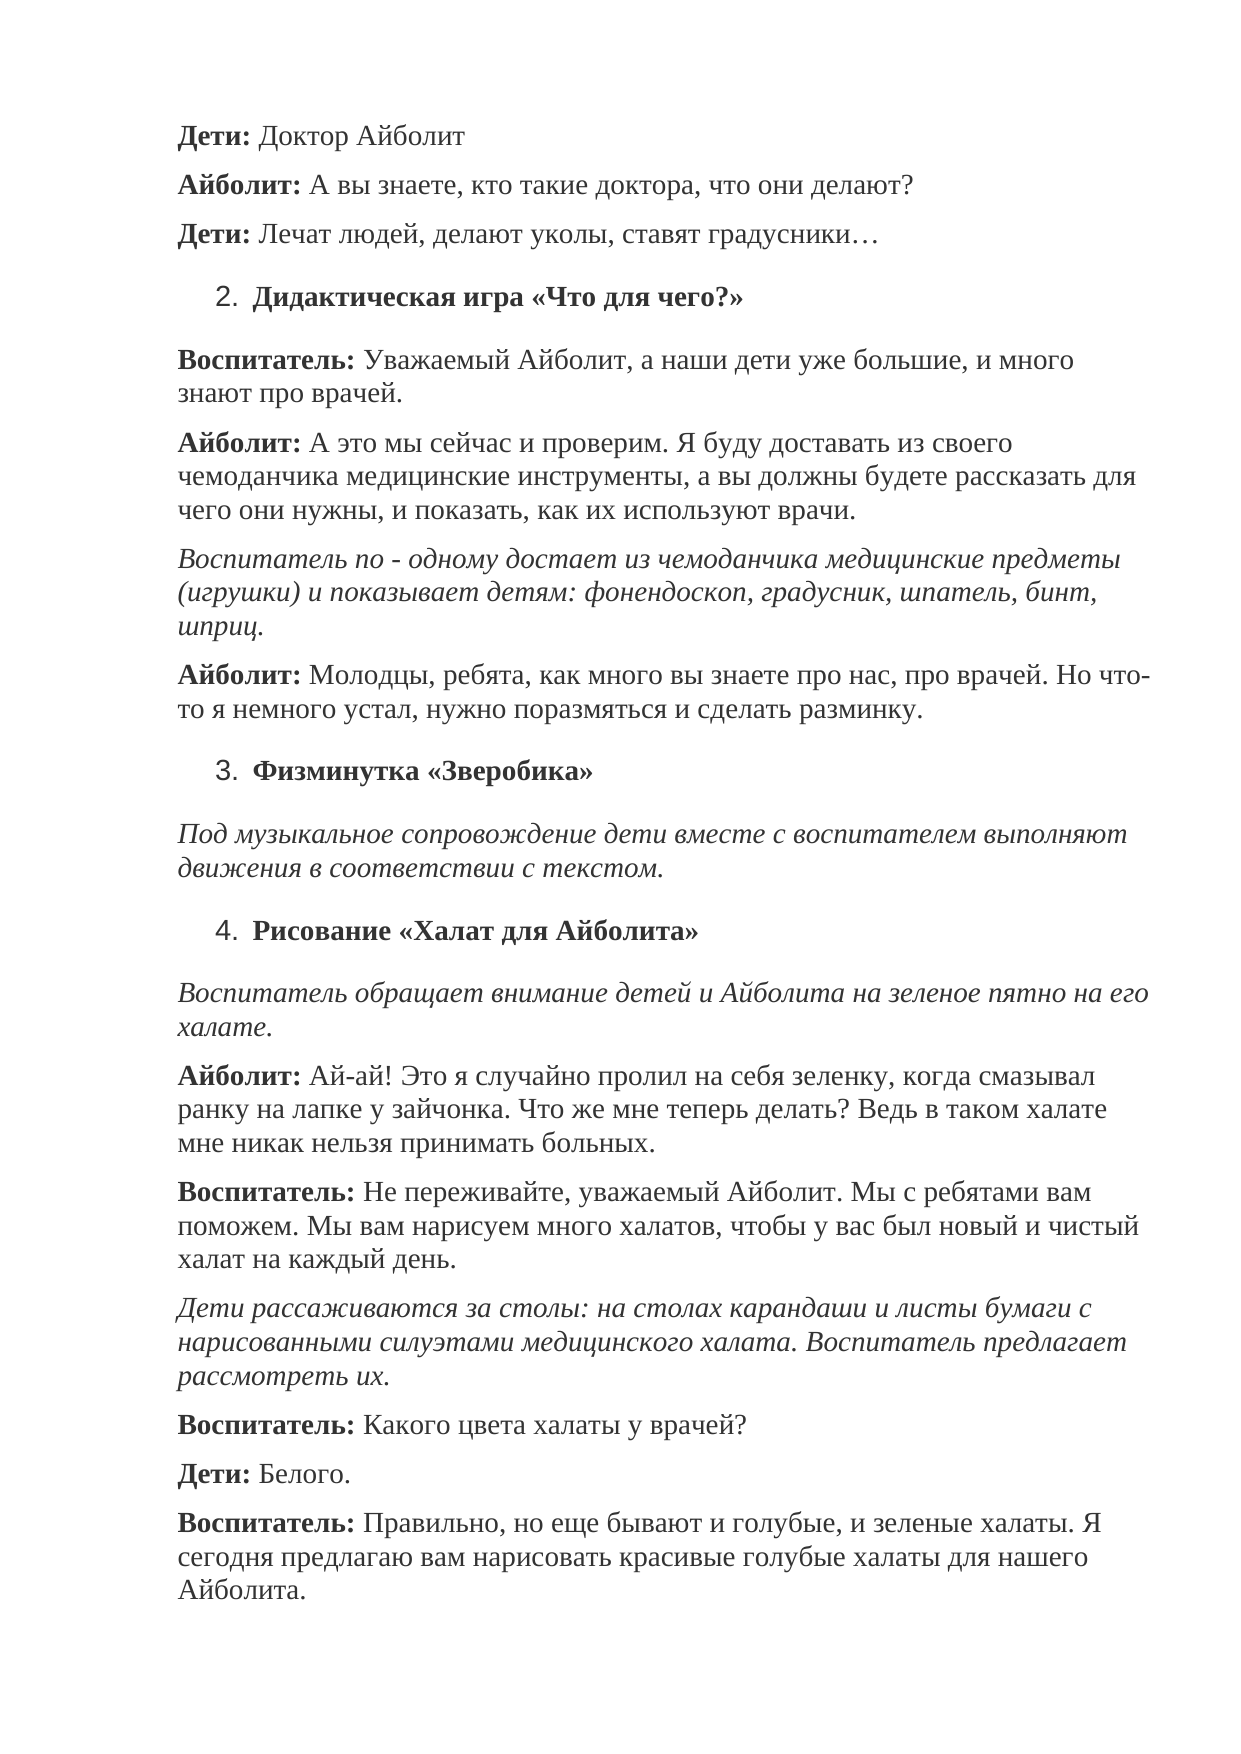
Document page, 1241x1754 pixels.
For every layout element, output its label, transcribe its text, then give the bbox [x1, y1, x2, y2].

list Физминутка «Зверобика» [215, 753, 1152, 787]
text Айболит: А это мы сейчас и проверим. Я буду доставать из своего чемоданчика медицинские инструменты, а вы должны будете рассказать для чего они нужны, и показать, как их используют врачи. [177, 425, 1152, 525]
text Воспитатель: Какого цвета халаты у врачей? [177, 1407, 1152, 1440]
text Айболит: Ай-ай! Это я случайно пролил на себя зеленку, когда смазывал ранку на лапке у зайчонка. Что же мне теперь делать? Ведь в таком халате мне никак нельзя принимать больных. [177, 1058, 1152, 1159]
text Под музыкальное сопровождение дети вместе с воспитателем выполняют движения в соответствии с текстом. [177, 816, 1152, 883]
text Воспитатель: Не переживайте, уважаемый Айболит. Мы с ребятами вам поможем. Мы вам нарисуем много халатов, чтобы у вас был новый и чистый халат на каждый день. [177, 1174, 1152, 1275]
text Дети: Белого. [177, 1456, 1152, 1489]
text Воспитатель: Правильно, но еще бывают и голубые, и зеленые халаты. Я сегодня предлагаю вам нарисовать красивые голубые халаты для нашего Айболита. [177, 1505, 1152, 1606]
text Айболит: Молодцы, ребята, как много вы знаете про нас, про врачей. Но что-то я немного устал, нужно поразмяться и сделать разминку. [177, 657, 1152, 724]
text Воспитатель обращает внимание детей и Айболита на зеленое пятно на его халате. [177, 975, 1152, 1042]
list Рисование «Халат для Айболита» [215, 912, 1152, 946]
text Айболит: А вы знаете, кто такие доктора, что они делают? [177, 167, 1152, 201]
text Воспитатель по - одному достает из чемоданчика медицинские предметы (игрушки) и показывает детям: фонендоскоп, градусник, шпатель, бинт, шприц. [177, 541, 1152, 642]
text Дети: Доктор Айболит [177, 118, 1152, 152]
text Дети: Лечат людей, делают уколы, ставят градусники… [177, 216, 1152, 250]
text Дети рассаживаются за столы: на столах карандаши и листы бумаги с нарисованными силуэтами медицинского халата. Воспитатель предлагает рассмотреть их. [177, 1291, 1152, 1391]
text Воспитатель: Уважаемый Айболит, а наши дети уже большие, и много знают про врачей. [177, 342, 1152, 409]
list Дидактическая игра «Что для чего?» [215, 279, 1152, 313]
